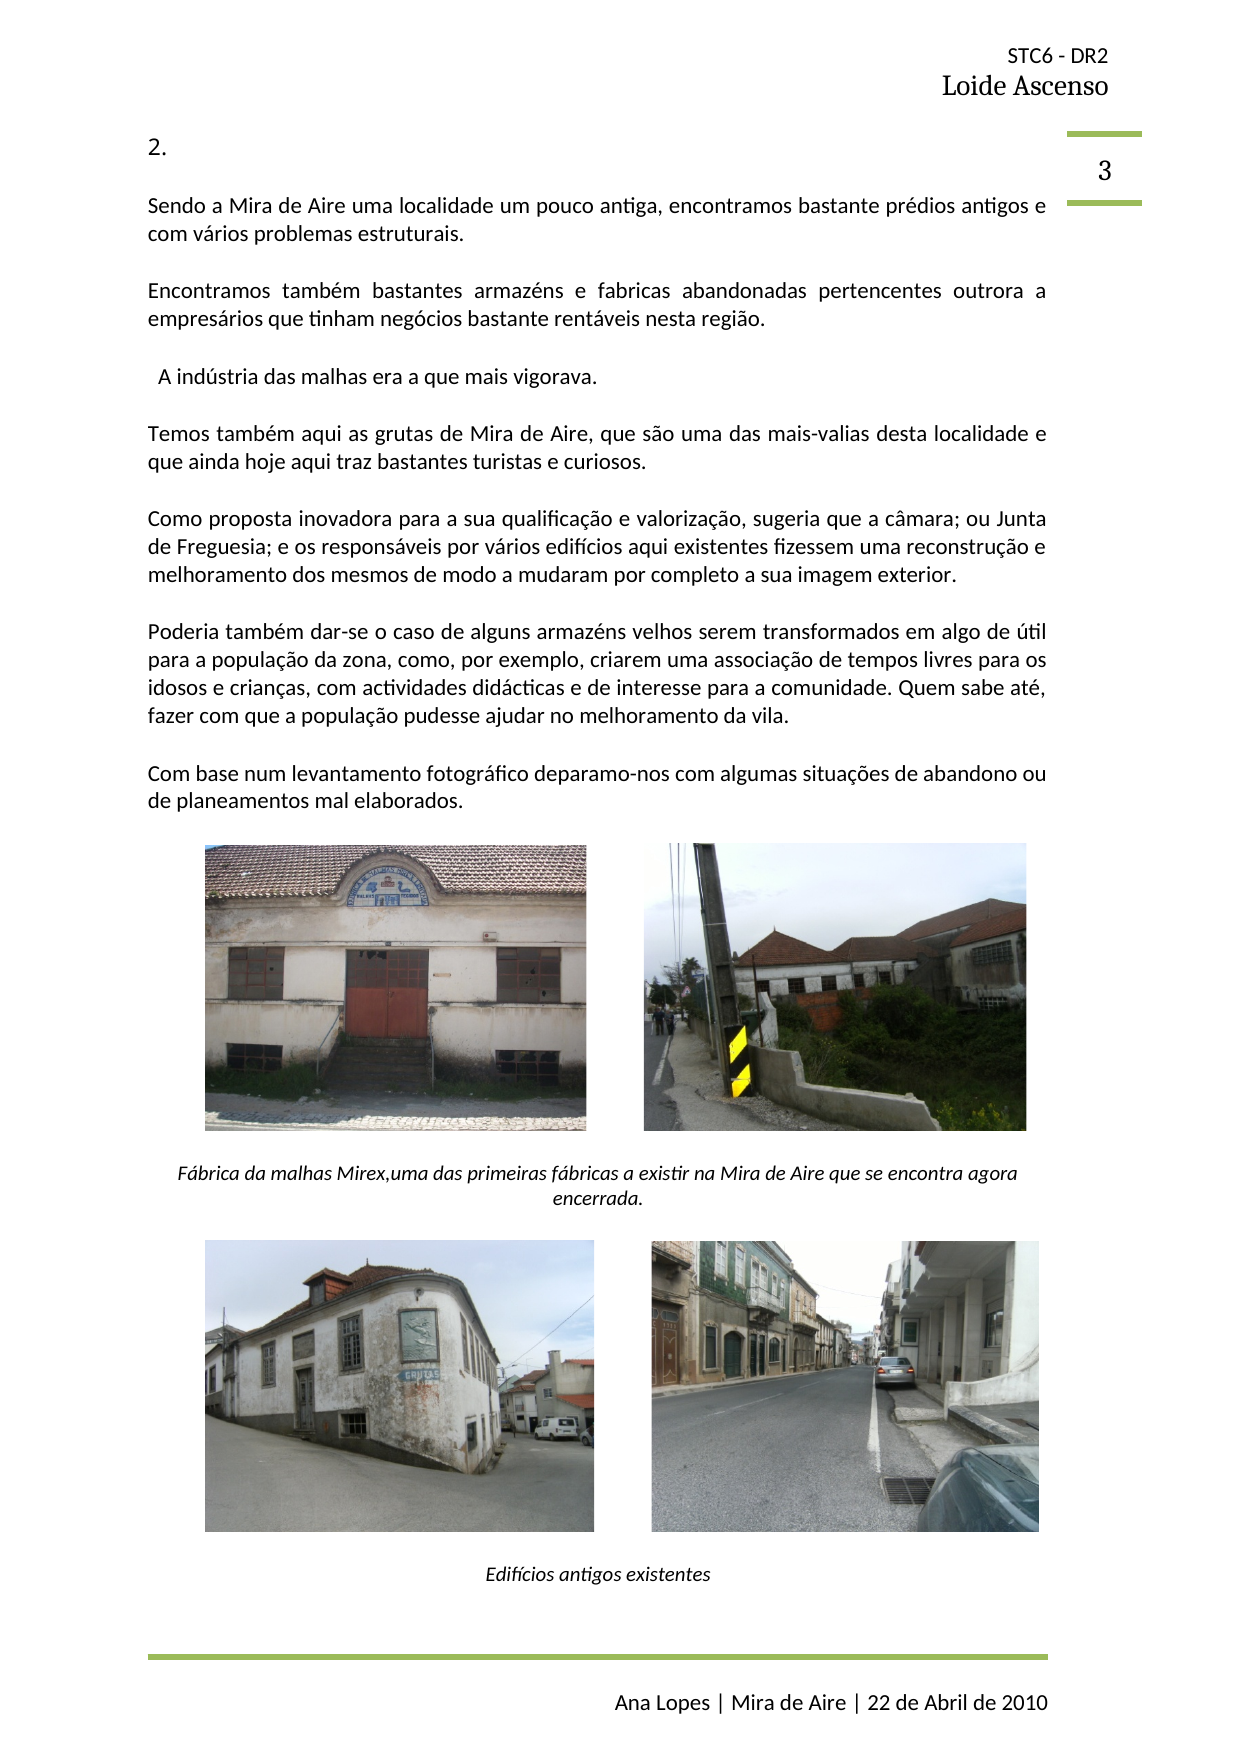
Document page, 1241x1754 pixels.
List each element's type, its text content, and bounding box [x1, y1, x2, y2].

picture [651, 1241, 1039, 1532]
text Temos também aqui as grutas de Mira de Aire, que são uma das mais-valias desta localidade e que ainda hoje aqui traz bastantes turistas e curiosos. [148, 419, 1048, 475]
picture [205, 1240, 595, 1532]
text Edifícios antigos existentes [148, 1561, 1048, 1586]
text A indústria das malhas era a que mais vigorava. [148, 362, 1048, 390]
text 2. [148, 131, 1048, 162]
text Fábrica da malhas Mirex,uma das primeiras fábricas a existir na Mira de Aire que se encontra agora encerrada. [148, 1160, 1048, 1211]
text Como proposta inovadora para a sua qualificação e valorização, sugeria que a câmara; ou Junta de Freguesia; e os responsáveis por vários edifícios aqui existentes fizessem uma reconstrução e melhoramento dos mesmos de modo a mudaram por completo a sua imagem exterior. [148, 504, 1048, 588]
picture [205, 845, 587, 1131]
picture [643, 843, 1027, 1131]
text Poderia também dar-se o caso de alguns armazéns velhos serem transformados em algo de útil para a população da zona, como, por exemplo, criarem uma associação de tempos livres para os idosos e crianças, com actividades didácticas e de interesse para a comunidade. Quem sabe até, fazer com que a população pudesse ajudar no melhoramento da vila. [148, 617, 1048, 729]
text Com base num levantamento fotográfico deparamo-nos com algumas situações de abandono ou de planeamentos mal elaborados. [148, 759, 1048, 815]
text Encontramos também bastantes armazéns e fabricas abandonadas pertencentes outrora a empresários que tinham negócios bastante rentáveis nesta região. [148, 277, 1048, 333]
text Sendo a Mira de Aire uma localidade um pouco antiga, encontramos bastante prédios antigos e com vários problemas estruturais. [148, 191, 1048, 247]
